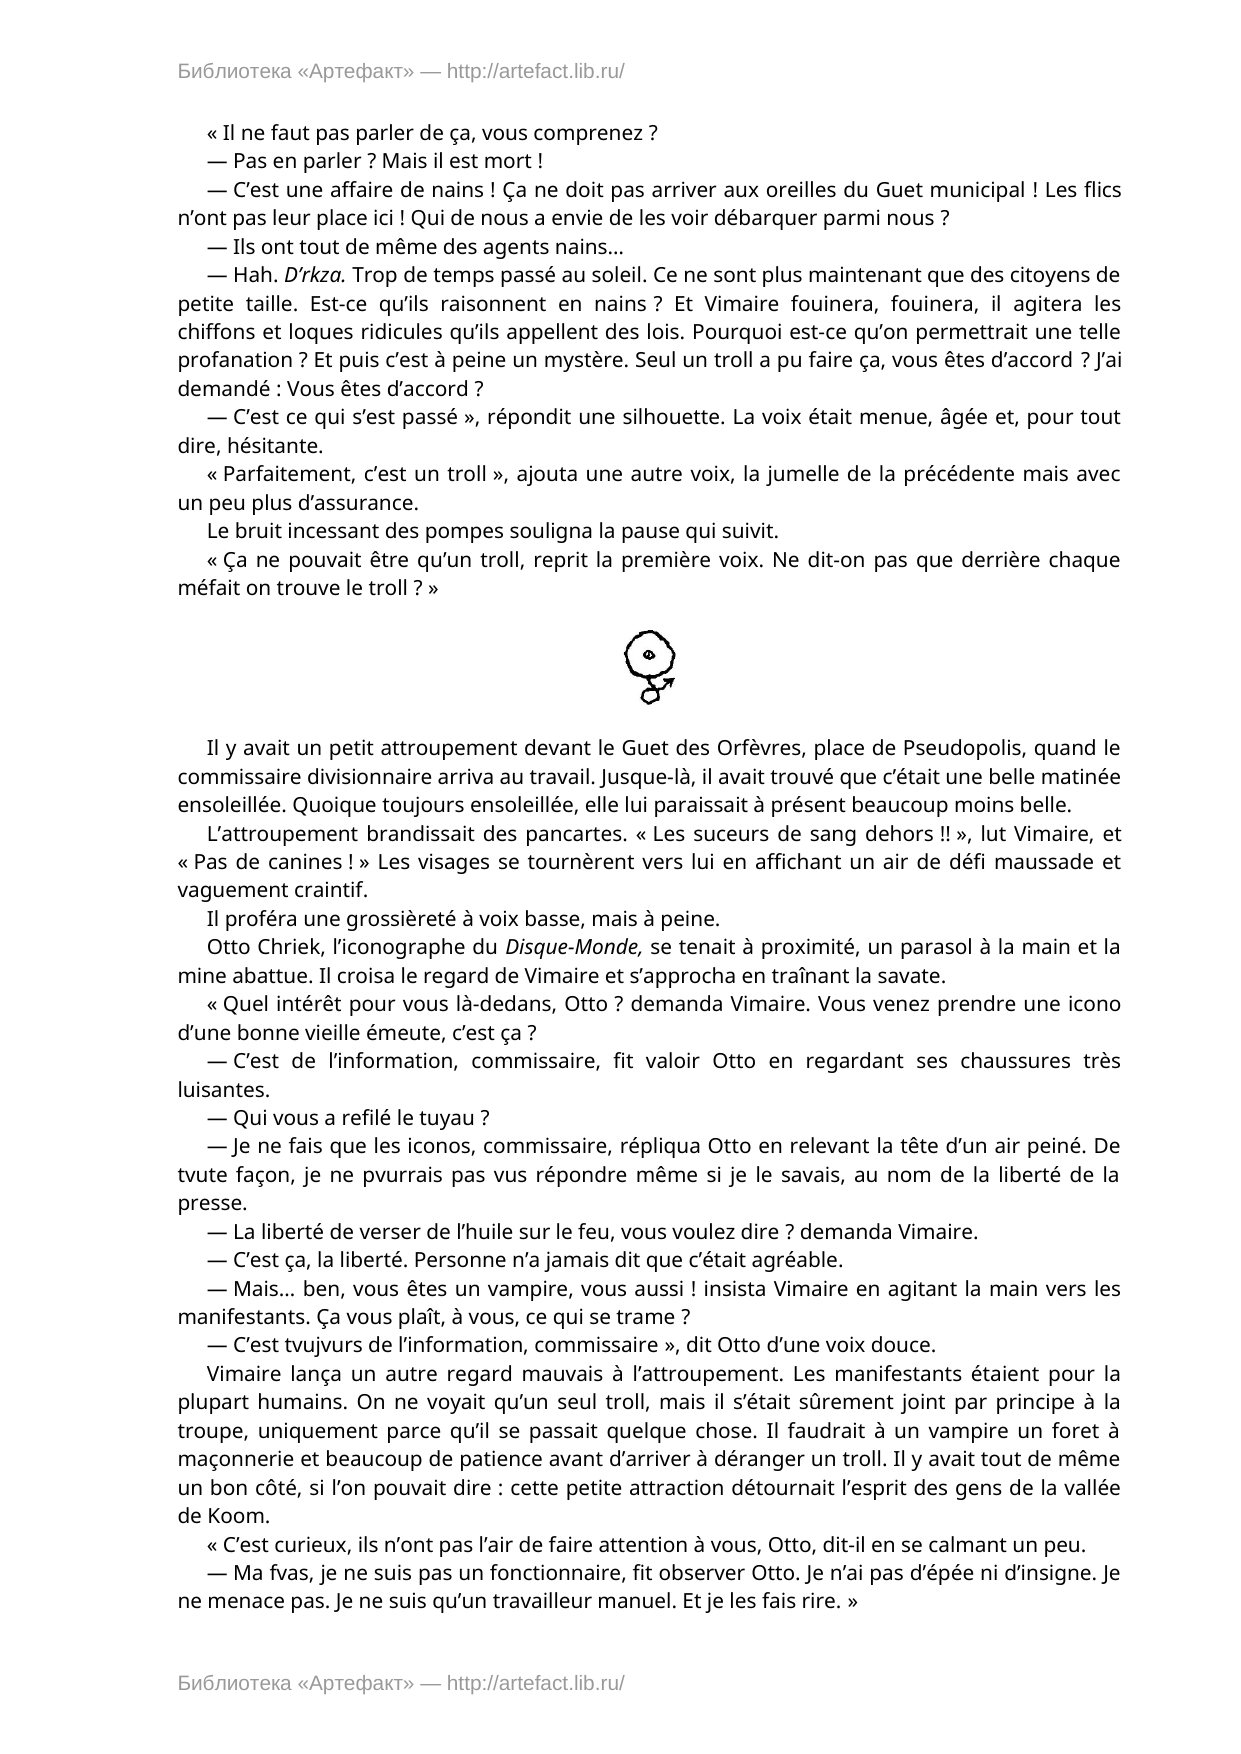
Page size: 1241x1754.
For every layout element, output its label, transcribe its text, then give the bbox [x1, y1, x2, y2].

text Il y avait un petit attroupement devant le Guet des Orfèvres, place de Pseudopolis, quand le commissaire divisionnaire arriva au travail. Jusque-là, il avait trouvé que c’était une belle matinée ensoleillée. Quoique toujours ensoleillée, elle lui paraissait à présent beaucoup moins belle. [177, 733, 1122, 819]
text — C’est ce qui s’est passé », répondit une silhouette. La voix était menue, âgée et, pour tout dire, hésitante. [177, 402, 1122, 459]
text — La liberté de verser de l’huile sur le feu, vous voulez dire ? demanda Vimaire. [177, 1217, 1122, 1245]
picture [623, 630, 676, 705]
text — C’est de l’information, commissaire, fit valoir Otto en regardant ses chaussures très luisantes. [177, 1046, 1122, 1103]
text — Qui vous a refilé le tuyau ? [177, 1103, 1122, 1132]
text « C’est curieux, ils n’ont pas l’air de faire attention à vous, Otto, dit-il en se calmant un peu. [177, 1530, 1122, 1558]
text — Ils ont tout de même des agents nains… [177, 232, 1122, 260]
text — C’est tvujvurs de l’information, commissaire », dit Otto d’une voix douce. [177, 1331, 1122, 1359]
text — Ma fvas, je ne suis pas un fonctionnaire, fit observer Otto. Je n’ai pas d’épée ni d’insigne. Je ne menace pas. Je ne suis qu’un travailleur manuel. Et je les fais rire. » [177, 1558, 1122, 1615]
text — Pas en parler ? Mais il est mort ! [177, 147, 1122, 175]
text L’attroupement brandissait des pancartes. « Les suceurs de sang dehors !! », lut Vimaire, et « Pas de canines ! » Les visages se tournèrent vers lui en affichant un air de défi maussade et vaguement craintif. [177, 819, 1122, 904]
text Le bruit incessant des pompes souligna la pause qui suivit. [177, 516, 1122, 545]
text — Je ne fais que les iconos, commissaire, répliqua Otto en relevant la tête d’un air peiné. De tvute façon, je ne pvurrais pas vus répondre même si je le savais, au nom de la liberté de la presse. [177, 1132, 1122, 1217]
text « Ça ne pouvait être qu’un troll, reprit la première voix. Ne dit-on pas que derrière chaque méfait on trouve le troll ? » [177, 545, 1122, 602]
text « Il ne faut pas parler de ça, vous comprenez ? [177, 118, 1122, 147]
text — C’est ça, la liberté. Personne n’a jamais dit que c’était agréable. [177, 1245, 1122, 1274]
text Vimaire lança un autre regard mauvais à l’attroupement. Les manifestants étaient pour la plupart humains. On ne voyait qu’un seul troll, mais il s’était sûrement joint par principe à la troupe, uniquement parce qu’il se passait quelque chose. Il faudrait à un vampire un foret à maçonnerie et beaucoup de patience avant d’arriver à déranger un troll. Il y avait tout de même un bon côté, si l’on pouvait dire : cette petite attraction détournait l’esprit des gens de la vallée de Koom. [177, 1359, 1122, 1530]
text « Parfaitement, c’est un troll », ajouta une autre voix, la jumelle de la précédente mais avec un peu plus d’assurance. [177, 459, 1122, 516]
text — C’est une affaire de nains ! Ça ne doit pas arriver aux oreilles du Guet municipal ! Les flics n’ont pas leur place ici ! Qui de nous a envie de les voir débarquer parmi nous ? [177, 175, 1122, 232]
text — Hah. D’rkza. Trop de temps passé au soleil. Ce ne sont plus maintenant que des citoyens de petite taille. Est-ce qu’ils raisonnent en nains ? Et Vimaire fouinera, fouinera, il agitera les chiffons et loques ridicules qu’ils appellent des lois. Pourquoi est-ce qu’on permettrait une telle profanation ? Et puis c’est à peine un mystère. Seul un troll a pu faire ça, vous êtes d’accord ? J’ai demandé : Vous êtes d’accord ? [177, 260, 1122, 402]
text « Quel intérêt pour vous là-dedans, Otto ? demanda Vimaire. Vous venez prendre une icono d’une bonne vieille émeute, c’est ça ? [177, 989, 1122, 1046]
text — Mais… ben, vous êtes un vampire, vous aussi ! insista Vimaire en agitant la main vers les manifestants. Ça vous plaît, à vous, ce qui se trame ? [177, 1274, 1122, 1331]
text Il proféra une grossièreté à voix basse, mais à peine. [177, 904, 1122, 932]
text Otto Chriek, l’iconographe du Disque-Monde, se tenait à proximité, un parasol à la main et la mine abattue. Il croisa le regard de Vimaire et s’approcha en traînant la savate. [177, 932, 1122, 989]
